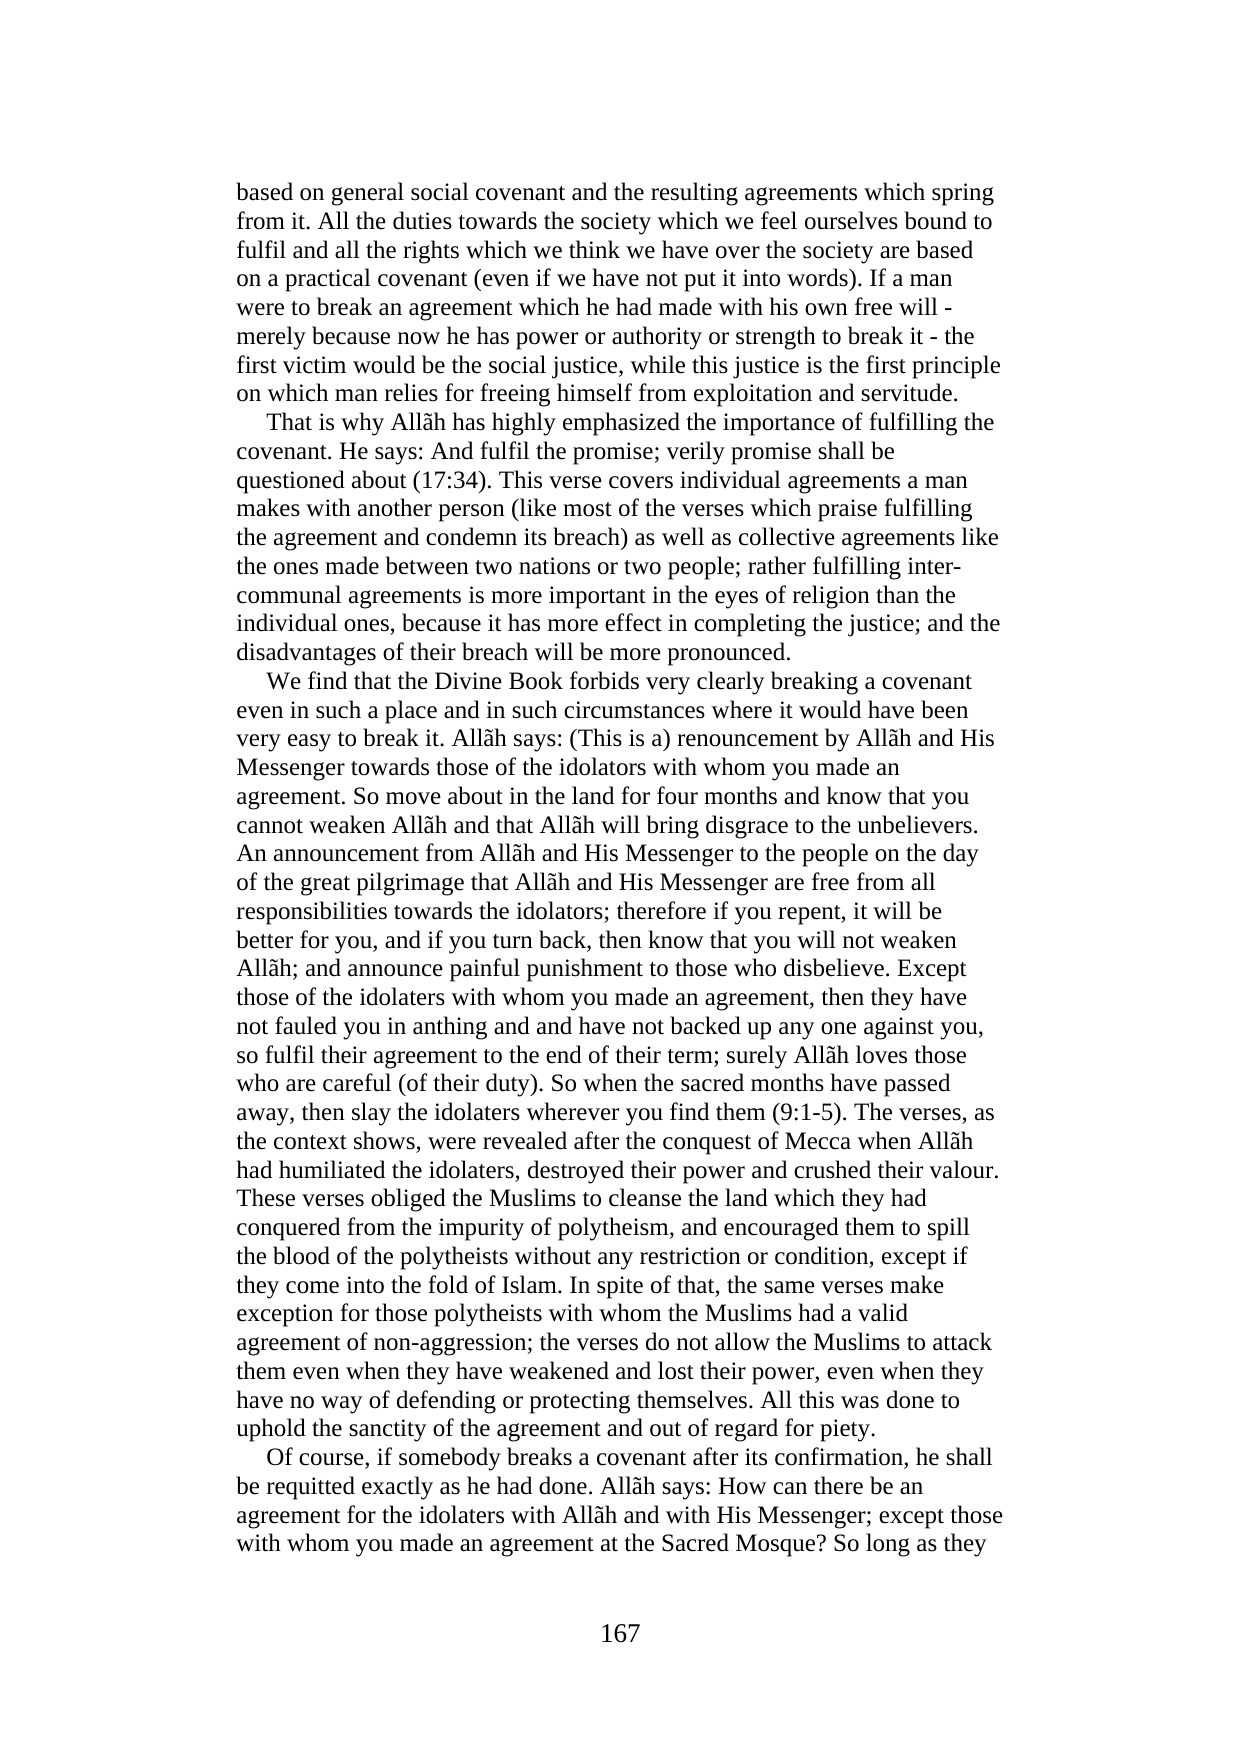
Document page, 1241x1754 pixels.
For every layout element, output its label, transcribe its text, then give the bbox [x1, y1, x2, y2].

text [236, 177, 1004, 407]
text That is why Allãh has highly emphasized the importance of fulfilling the covenant. He says: And fulfil the promise; verily promise shall be questioned about (17:34). This verse covers individual agreements a man makes with another person (like most of the verses which praise fulfilling the agreement and condemn its breach) as well as collective agreements like the ones made between two nations or two people; rather fulfilling inter-communal agreements is more important in the eyes of religion than the individual ones, because it has more effect in completing the justice; and the disadvantages of their breach will be more pronounced. [236, 407, 1004, 666]
text We find that the Divine Book forbids very clearly breaking a covenant even in such a place and in such circumstances where it would have been very easy to break it. Allãh says: (This is a) renouncement by Allãh and His Messenger towards those of the idolators with whom you made an agreement. So move about in the land for four months and know that you cannot weaken Allãh and that Allãh will bring disgrace to the unbelievers. An announcement from Allãh and His Messenger to the people on the day of the great pilgrimage that Allãh and His Messenger are free from all responsibilities towards the idolators; therefore if you repent, it will be better for you, and if you turn back, then know that you will not weaken Allãh; and announce painful punishment to those who disbelieve. Except those of the idolaters with whom you made an agreement, then they have not fauled you in anthing and and have not backed up any one against you, so fulfil their agreement to the end of their term; surely Allãh loves those who are careful (of their duty). So when the sacred months have passed away, then slay the idolaters wherever you find them (9:1-5). The verses, as the context shows, were revealed after the conquest of Mecca when Allãh had humiliated the idolaters, destroyed their power and crushed their valour. These verses obliged the Muslims to cleanse the land which they had conquered from the impurity of polytheism, and encouraged them to spill the blood of the polytheists without any restriction or condition, except if they come into the fold of Islam. In spite of that, the same verses make exception for those polytheists with whom the Muslims had a valid agreement of non-aggression; the verses do not allow the Muslims to attack them even when they have weakened and lost their power, even when they have no way of defending or protecting themselves. All this was done to uphold the sanctity of the agreement and out of regard for piety. [236, 666, 1004, 1442]
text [236, 1442, 1004, 1557]
